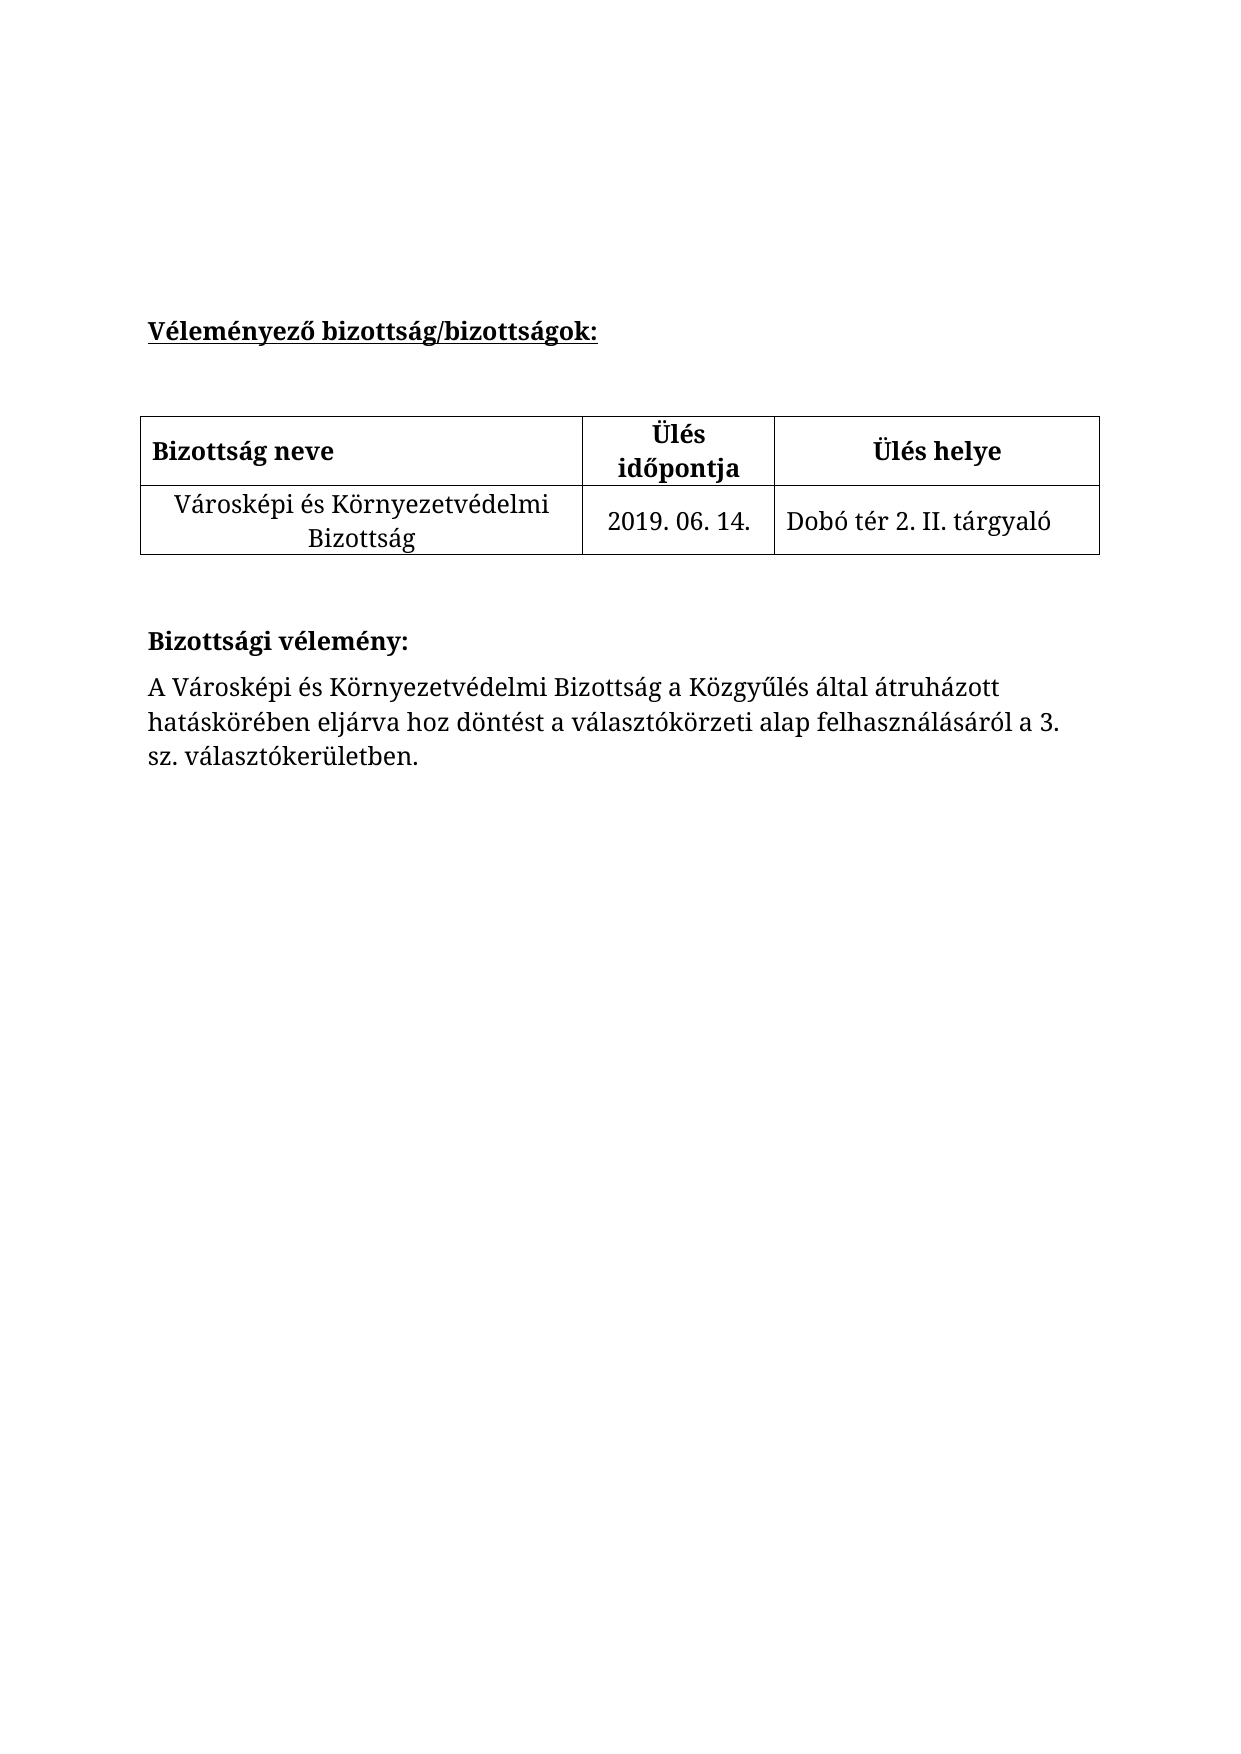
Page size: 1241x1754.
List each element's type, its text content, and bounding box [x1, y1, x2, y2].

table_cell Városképi és Környezetvédelmi Bizottság [141, 486, 582, 554]
table_header Ülés helye [775, 417, 1099, 485]
text A Városképi és Környezetvédelmi Bizottság a Közgyűlés által átruházott hatáskörében eljárva hoz döntést a választókörzeti alap felhasználásáról a 3. sz. választókerületben. [148, 670, 1093, 772]
table_header Ülés időpontja [583, 417, 774, 485]
text Véleményező bizottság/bizottságok: [148, 314, 1093, 348]
table_cell Dobó tér 2. II. tárgyaló [775, 486, 1099, 554]
table_header Bizottság neve [141, 417, 582, 485]
table_cell 2019. 06. 14. [583, 486, 774, 554]
text Bizottsági vélemény: [148, 623, 1093, 658]
